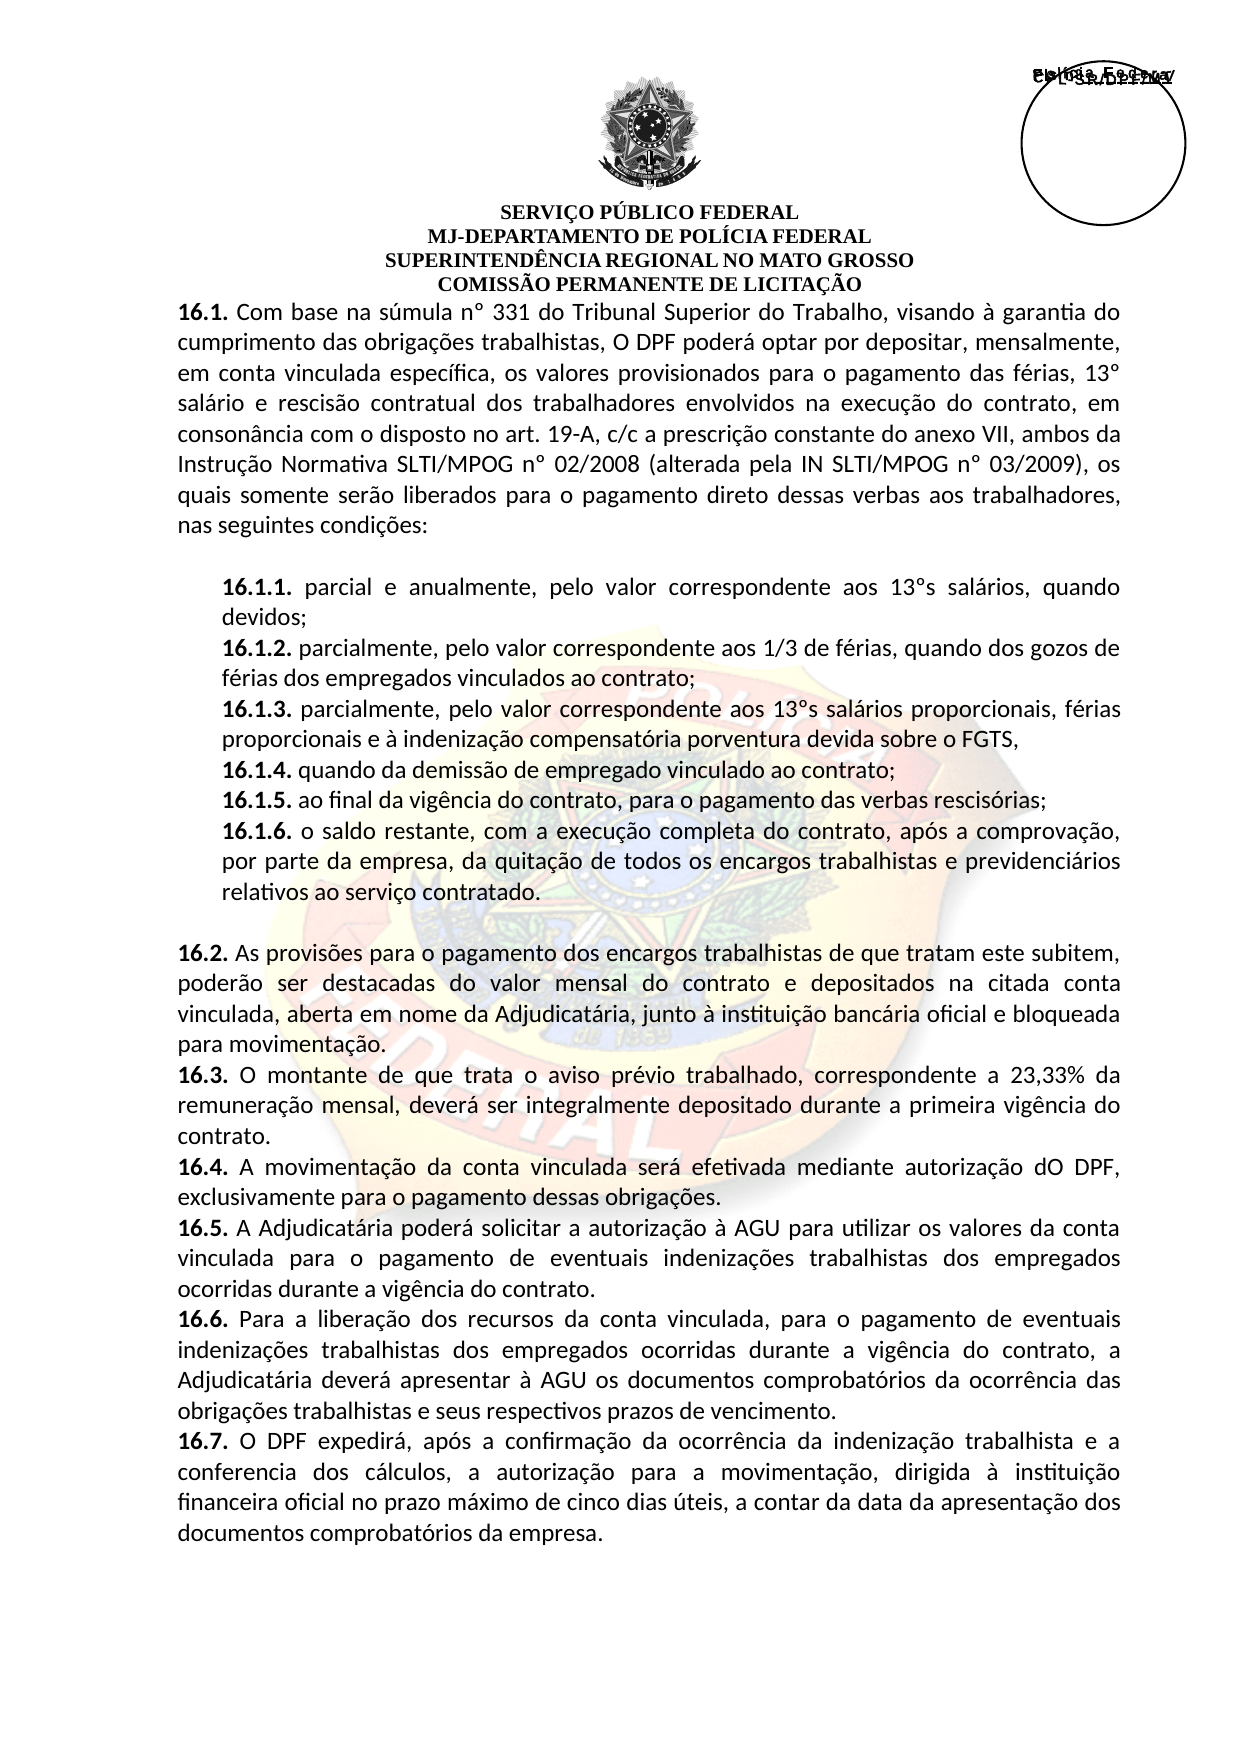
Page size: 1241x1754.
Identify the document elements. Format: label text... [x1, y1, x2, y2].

text 16.4. A movimentação da conta vinculada será efetivada mediante autorização dO DPF, exclusivamente para o pagamento dessas obrigações. [177, 1151, 1122, 1212]
text 16.1.2. parcialmente, pelo valor correspondente aos 1/3 de férias, quando dos gozos de férias dos empregados vinculados ao contrato; [222, 632, 1122, 693]
text 16.2. As provisões para o pagamento dos encargos trabalhistas de que tratam este subitem, poderão ser destacadas do valor mensal do contrato e depositados na citada conta vinculada, aberta em nome da Adjudicatária, junto à instituição bancária oficial e bloqueada para movimentação. [177, 937, 1122, 1059]
text 16.1.3. parcialmente, pelo valor correspondente aos 13ºs salários proporcionais, férias proporcionais e à indenização compensatória porventura devida sobre o FGTS, [222, 693, 1122, 754]
text 16.3. O montante de que trata o aviso prévio trabalhado, correspondente a 23,33% da remuneração mensal, deverá ser integralmente depositado durante a primeira vigência do contrato. [177, 1059, 1122, 1151]
text 16.7. O DPF expedirá, após a confirmação da ocorrência da indenização trabalhista e a conferencia dos cálculos, a autorização para a movimentação, dirigida à instituição financeira oficial no prazo máximo de cinco dias úteis, a contar da data da apresentação dos documentos comprobatórios da empresa. [177, 1425, 1122, 1547]
text 16.1. Com base na súmula nº 331 do Tribunal Superior do Trabalho, visando à garantia do cumprimento das obrigações trabalhistas, O DPF poderá optar por depositar, mensalmente, em conta vinculada específica, os valores provisionados para o pagamento das férias, 13º salário e rescisão contratual dos trabalhadores envolvidos na execução do contrato, em consonância com o disposto no art. 19-A, c/c a prescrição constante do anexo VII, ambos da Instrução Normativa SLTI/MPOG nº 02/2008 (alterada pela IN SLTI/MPOG nº 03/2009), os quais somente serão liberados para o pagamento direto dessas verbas aos trabalhadores, nas seguintes condições: [177, 296, 1122, 540]
text 16.5. A Adjudicatária poderá solicitar a autorização à AGU para utilizar os valores da conta vinculada para o pagamento de eventuais indenizações trabalhistas dos empregados ocorridas durante a vigência do contrato. [177, 1212, 1122, 1303]
text 16.1.5. ao final da vigência do contrato, para o pagamento das verbas rescisórias; [222, 784, 1122, 815]
text 16.6. Para a liberação dos recursos da conta vinculada, para o pagamento de eventuais indenizações trabalhistas dos empregados ocorridas durante a vigência do contrato, a Adjudicatária deverá apresentar à AGU os documentos comprobatórios da ocorrência das obrigações trabalhistas e seus respectivos prazos de vencimento. [177, 1303, 1122, 1425]
text 16.1.6. o saldo restante, com a execução completa do contrato, após a comprovação, por parte da empresa, da quitação de todos os encargos trabalhistas e previdenciários relativos ao serviço contratado. [222, 815, 1122, 906]
text 16.1.4. quando da demissão de empregado vinculado ao contrato; [222, 754, 1122, 784]
text 16.1.1. parcial e anualmente, pelo valor correspondente aos 13ºs salários, quando devidos; [222, 571, 1122, 632]
